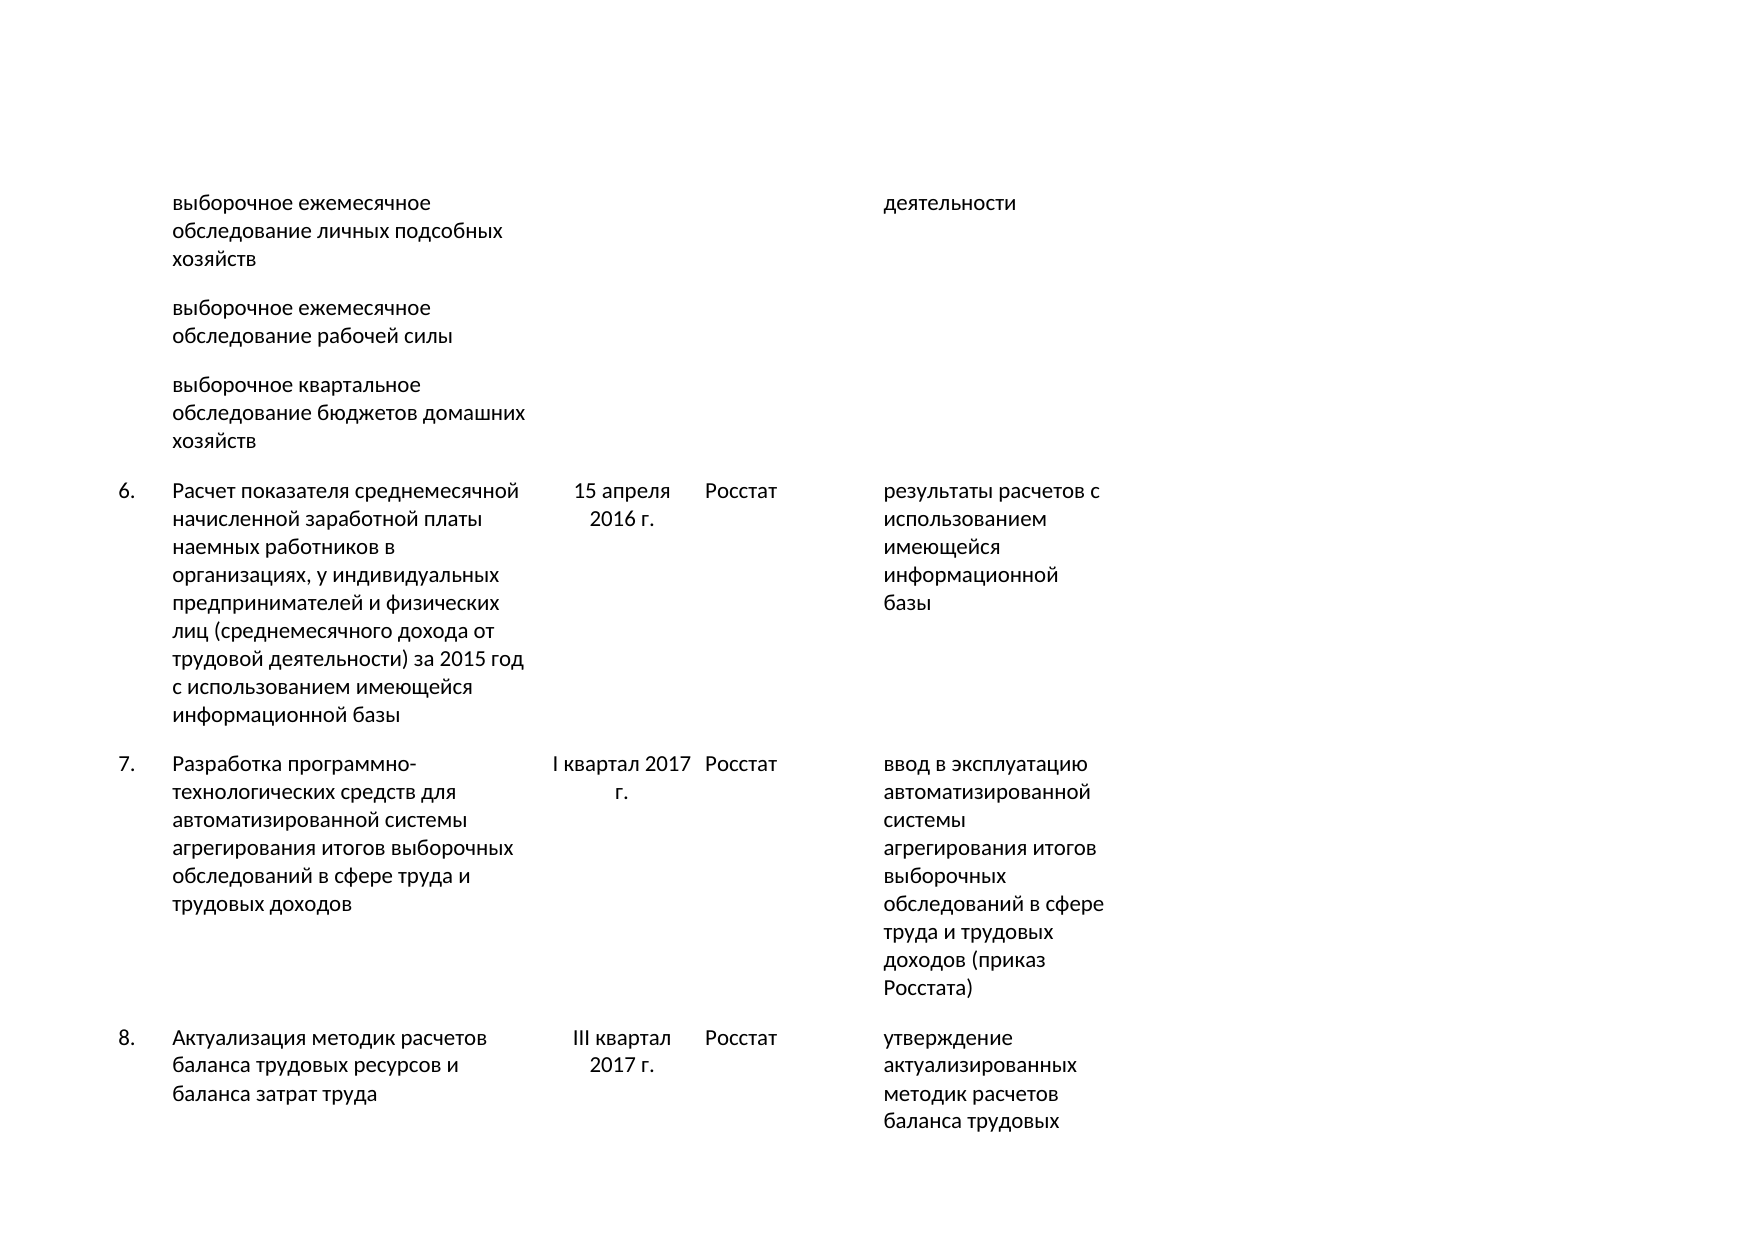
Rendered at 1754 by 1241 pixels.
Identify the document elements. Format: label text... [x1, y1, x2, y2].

table_cell Росстат [699, 739, 877, 1012]
table_cell выборочное квартальное обследование бюджетов домашних хозяйств [166, 360, 545, 465]
table_cell результаты расчетов с использованием имеющейся информационной базы [877, 465, 1116, 738]
table_cell Разработка программно-технологических средств для автоматизированной системы агрегирования итогов выборочных обследований в сфере труда и трудовых доходов [166, 739, 545, 1012]
table_cell Росстат [699, 1012, 877, 1145]
table_cell выборочное ежемесячное обследование рабочей силы [166, 283, 545, 360]
table_cell 7. [112, 739, 166, 1012]
table_cell ввод в эксплуатацию автоматизированной системы агрегирования итогов выборочных обследований в сфере труда и трудовых доходов (приказ Росстата) [877, 739, 1116, 1012]
table_cell Расчет показателя среднемесячной начисленной заработной платы наемных работников в организациях, у индивидуальных предпринимателей и физических лиц (среднемесячного дохода от трудовой деятельности) за 2015 год с использованием имеющейся информационной базы [166, 465, 545, 738]
table_cell 15 апреля 2016 г. [545, 465, 698, 738]
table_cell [166, 1012, 545, 1145]
table_cell 8. [112, 1012, 166, 1145]
table_cell III квартал 2017 г. [545, 1012, 698, 1145]
table_cell Росстат [699, 465, 877, 738]
table_cell выборочное ежемесячное обследование личных подсобных хозяйств [166, 177, 545, 282]
table_cell 6. [112, 465, 166, 738]
table_cell I квартал 2017 г. [545, 739, 698, 1012]
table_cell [877, 1012, 1116, 1145]
